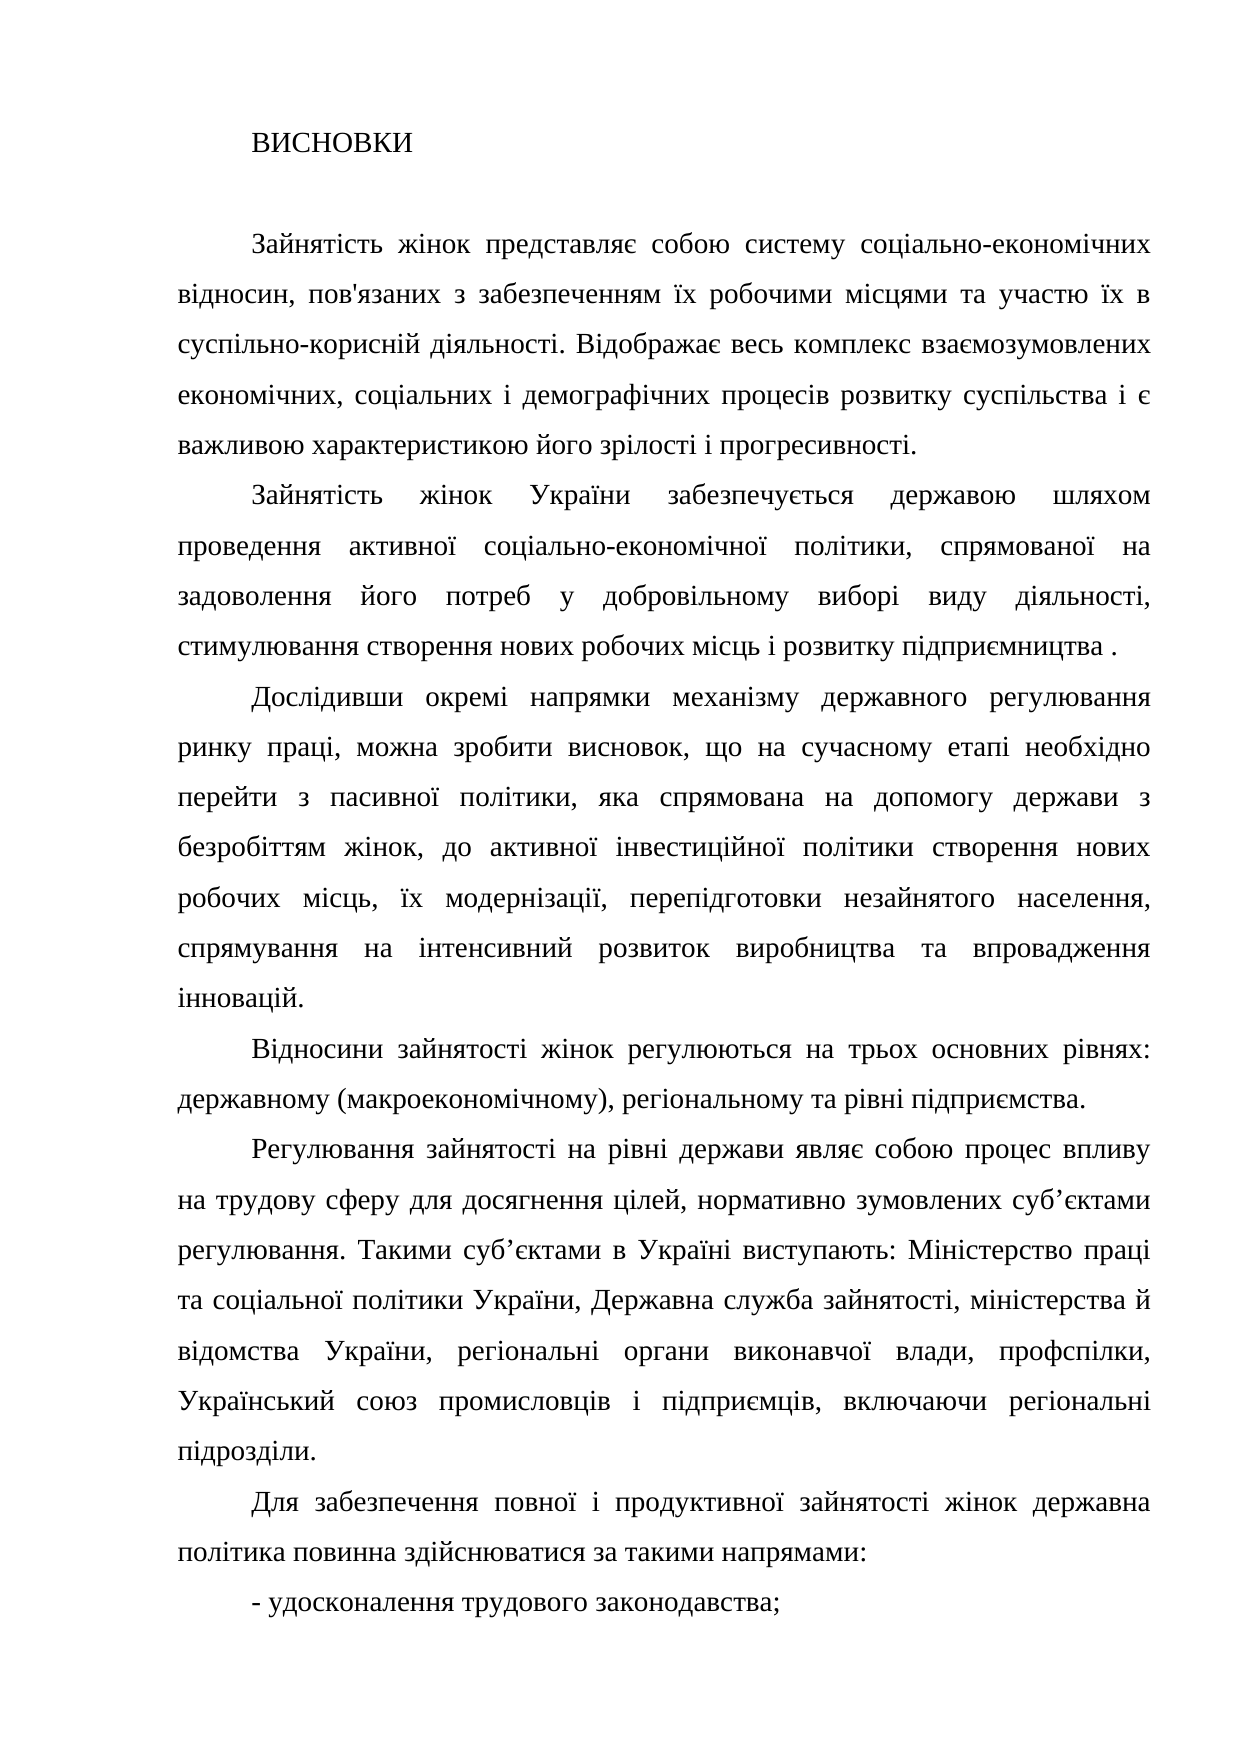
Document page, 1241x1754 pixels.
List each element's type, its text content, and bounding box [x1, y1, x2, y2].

subtitle ВИСНОВКИ [177, 125, 1152, 159]
text Зайнятість жінок України забезпечується державою шляхом проведення активної соціально-економічної політики, спрямованої на задоволення його потреб у добровільному виборі виду діяльності, стимулювання створення нових робочих місць і розвитку підприємництва . [177, 477, 1152, 662]
text Регулювання зайнятості на рівні держави являє собою процес впливу на трудову сферу для досягнення цілей, нормативно зумовлених суб’єктами регулювання. Такими суб’єктами в Україні виступають: Міністерство праці та соціальної політики України, Державна служба зайнятості, міністерства й відомства України, регіональні органи виконавчої влади, профспілки, Український союз промисловців і підприємців, включаючи регіональні підрозділи. [177, 1131, 1152, 1467]
text Відносини зайнятості жінок регулюються на трьох основних рівнях: державному (макроекономічному), регіональному та рівні підприємства. [177, 1031, 1152, 1115]
text - удосконалення трудового законодавства; [177, 1584, 1152, 1618]
text Зайнятість жінок представляє собою систему соціально-економічних відносин, пов'язаних з забезпеченням їх робочими місцями та участю їх в суспільно-корисній діяльності. Відображає весь комплекс взаємозумовлених економічних, соціальних і демографічних процесів розвитку суспільства і є важливою характеристикою його зрілості і прогресивності. [177, 226, 1152, 461]
text Для забезпечення повної і продуктивної зайнятості жінок державна політика повинна здійснюватися за такими напрямами: [177, 1484, 1152, 1567]
text Дослідивши окремі напрямки механізму державного регулювання ринку праці, можна зробити висновок, що на сучасному етапі необхідно перейти з пасивної політики, яка спрямована на допомогу держави з безробіттям жінок, до активної інвестиційної політики створення нових робочих місць, їх модернізації, перепідготовки незайнятого населення, спрямування на інтенсивний розвиток виробництва та впровадження інновацій. [177, 679, 1152, 1014]
